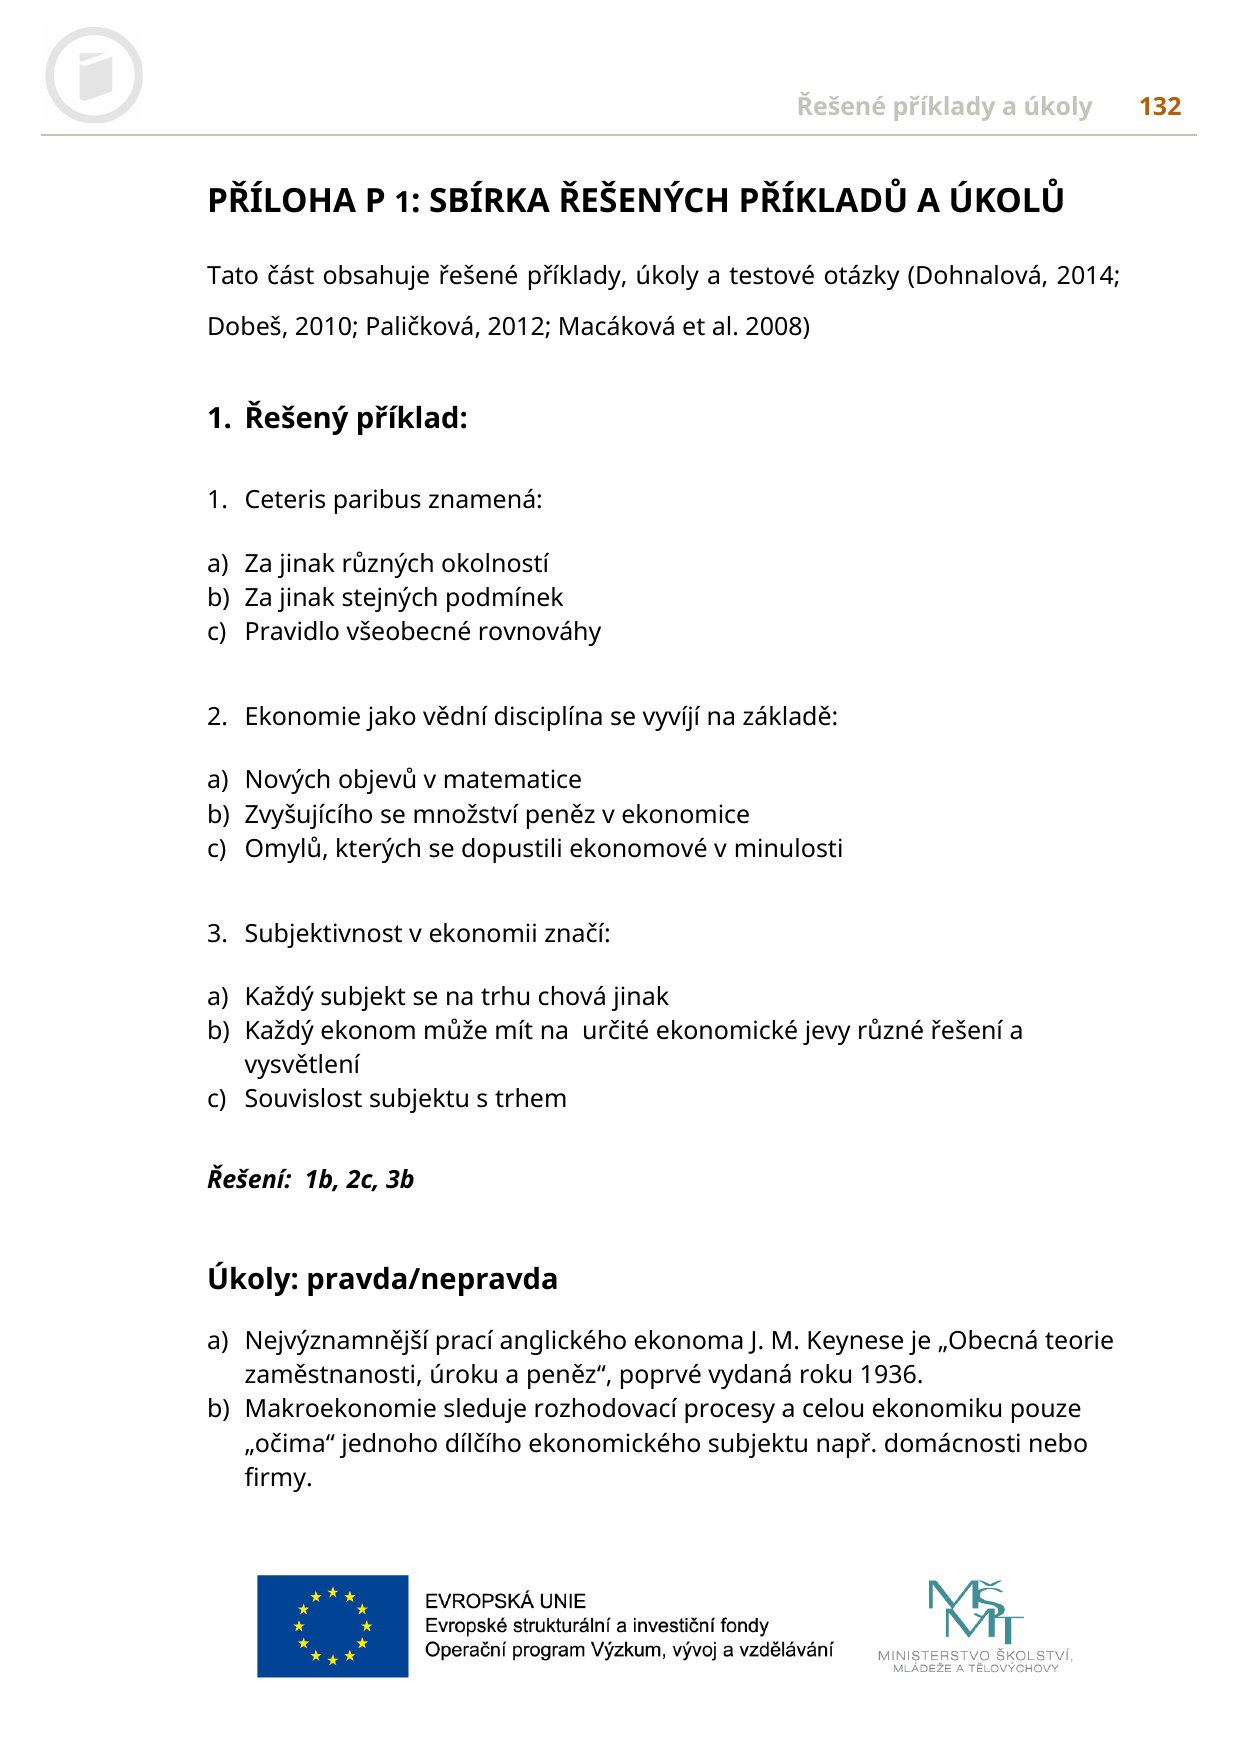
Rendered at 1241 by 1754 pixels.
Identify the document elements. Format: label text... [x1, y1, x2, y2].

list Pravidlo všeobecné rovnováhy [207, 613, 1122, 648]
list Souvislost subjektu s trhem [207, 1081, 1122, 1115]
list Za jinak stejných podmínek [207, 579, 1122, 613]
list Subjektivnost v ekonomii značí: [207, 915, 1122, 949]
subtitle Řešený příklad: [207, 397, 1122, 437]
list Každý subjekt se na trhu chová jinak [207, 979, 1122, 1013]
list Nových objevů v matematice [207, 762, 1122, 796]
list Omylů, kterých se dopustili ekonomové v minulosti [207, 830, 1122, 864]
list Za jinak různých okolností [207, 545, 1122, 579]
list Ekonomie jako vědní disciplína se vyvíjí na základě: [207, 699, 1122, 733]
list Makroekonomie sleduje rozhodovací procesy a celou ekonomiku pouze „očima“ jednoho dílčího ekonomického subjektu např. domácnosti nebo firmy. [207, 1391, 1122, 1493]
text Úkoly: pravda/nepravda [207, 1258, 1122, 1298]
list Nejvýznamnější prací anglického ekonoma J. M. Keynese je „Obecná teorie zaměstnanosti, úroku a peněz“, poprvé vydaná roku 1936. [207, 1323, 1122, 1391]
text Tato část obsahuje řešené příklady, úkoly a testové otázky (Dohnalová, 2014; Dobeš, 2010; Paličková, 2012; Macáková et al. 2008) [207, 258, 1122, 343]
picture [206, 1524, 1123, 1728]
list Ceteris paribus znamená: [207, 482, 1122, 516]
list Zvyšujícího se množství peněz v ekonomice [207, 796, 1122, 830]
text Řešení: 1b, 2c, 3b [207, 1162, 1122, 1196]
list Každý ekonom může mít na určité ekonomické jevy různé řešení a vysvětlení [207, 1013, 1122, 1081]
title Příloha P 1: Sbírka řešených příkladů a úkolů [207, 177, 1122, 223]
